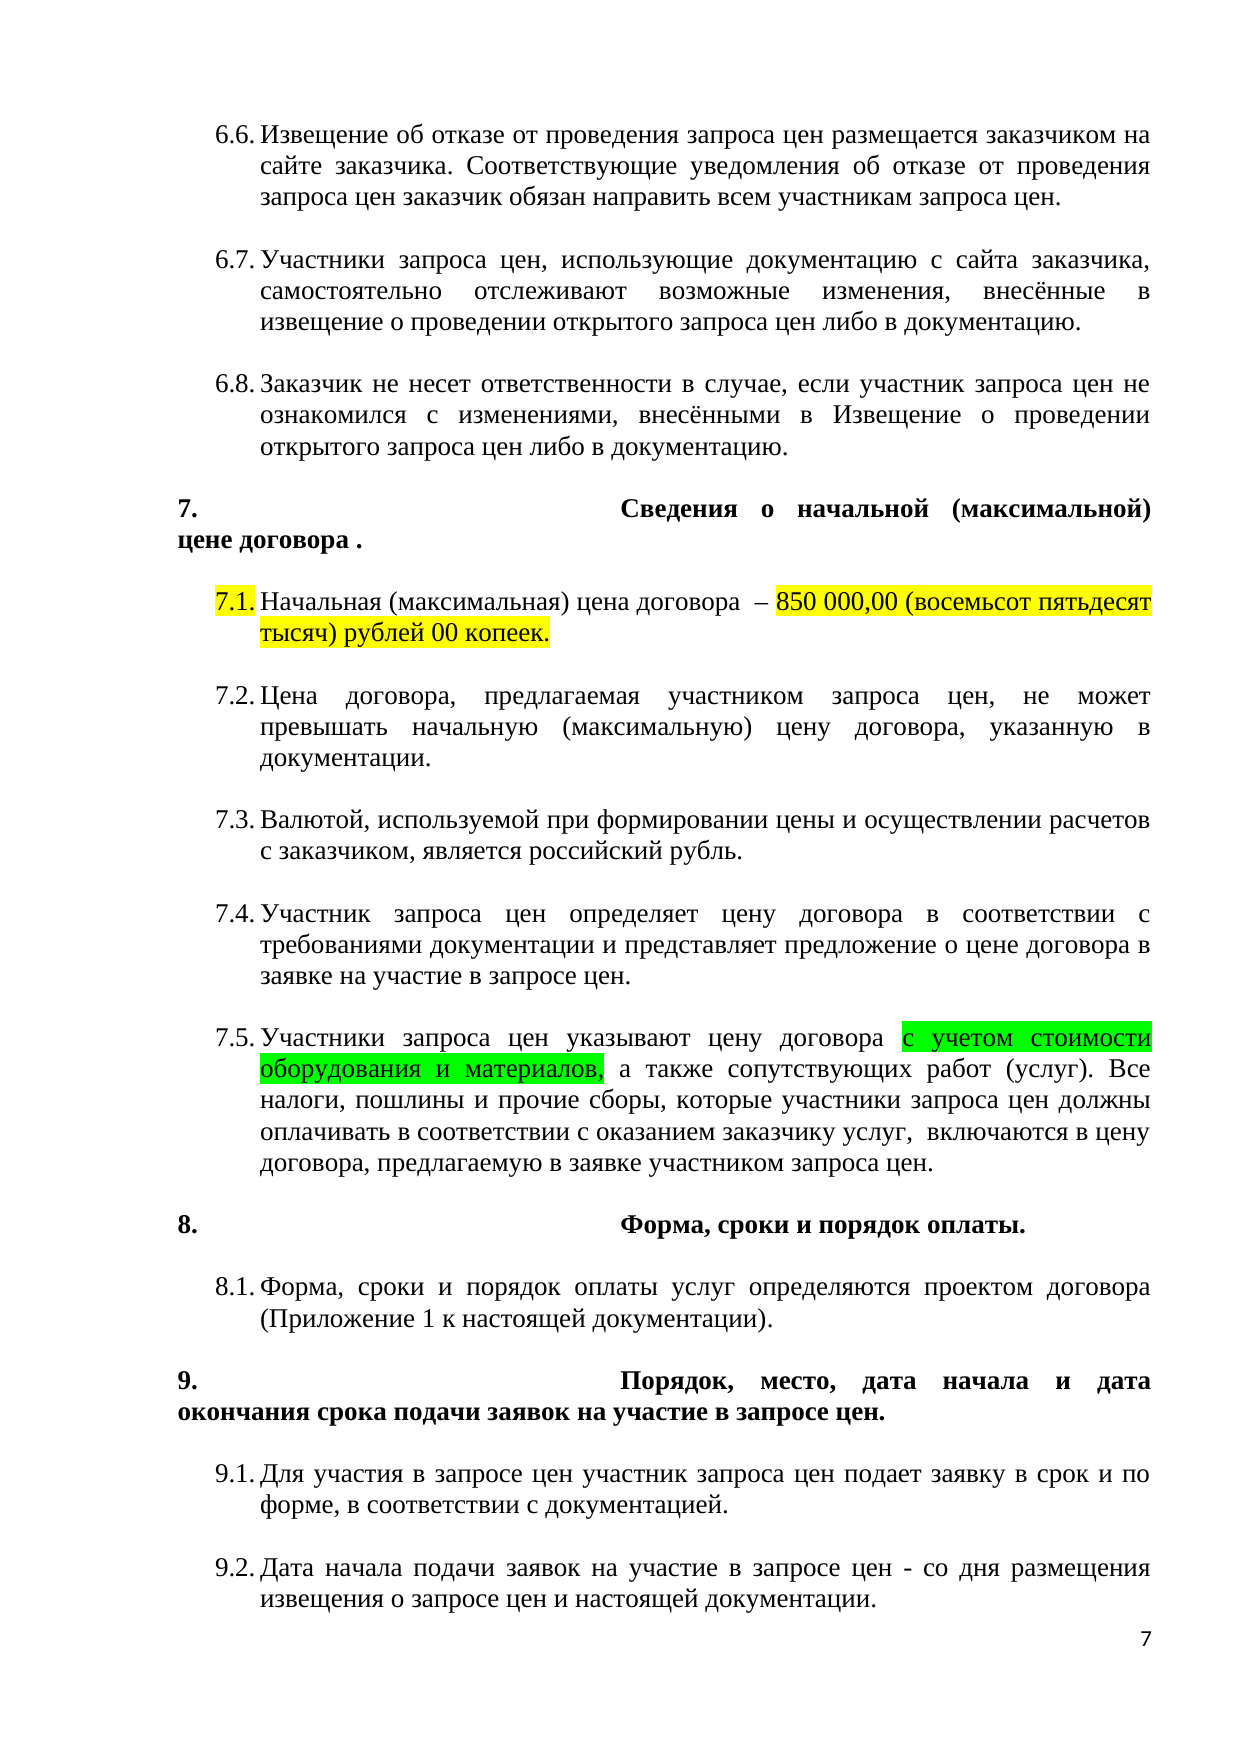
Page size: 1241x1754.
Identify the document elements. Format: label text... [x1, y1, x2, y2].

list Порядок, место, дата начала и дата окончания срока подачи заявок на участие в запросе цен. [177, 1364, 1152, 1426]
list Форма, сроки и порядок оплаты. [177, 1208, 1152, 1239]
list Для участия в запросе цен участник запроса цен подает заявку в срок и по форме, в соответствии с документацией. [215, 1457, 1152, 1520]
list Заказчик не несет ответственности в случае, если участник запроса цен не ознакомился с изменениями, внесёнными в Извещение о проведении открытого запроса цен либо в документацию. [215, 367, 1152, 461]
list Участники запроса цен указывают цену договора с учетом стоимости оборудования и материалов, а также сопутствующих работ (услуг). Все налоги, пошлины и прочие сборы, которые участники запроса цен должны оплачивать в соответствии с оказанием заказчику услуг, включаются в цену договора, предлагаемую в заявке участником запроса цен. [215, 1021, 1152, 1177]
list Участник запроса цен определяет цену договора в соответствии с требованиями документации и представляет предложение о цене договора в заявке на участие в запросе цен. [215, 897, 1152, 990]
list Участники запроса цен, использующие документацию с сайта заказчика, самостоятельно отслеживают возможные изменения, внесённые в извещение о проведении открытого запроса цен либо в документацию. [215, 243, 1152, 336]
list Сведения о начальной (максимальной) цене договора . [177, 492, 1152, 554]
list Цена договора, предлагаемая участником запроса цен, не может превышать начальную (максимальную) цену договора, указанную в документации. [215, 679, 1152, 772]
list Извещение об отказе от проведения запроса цен размещается заказчиком на сайте заказчика. Соответствующие уведомления об отказе от проведения запроса цен заказчик обязан направить всем участникам запроса цен. [215, 118, 1152, 212]
list Валютой, используемой при формировании цены и осуществлении расчетов с заказчиком, является российский рубль. [215, 803, 1152, 866]
list Дата начала подачи заявок на участие в запросе цен - со дня размещения извещения о запросе цен и настоящей документации. [215, 1551, 1152, 1613]
list Начальная (максимальная) цена договора – 850 000,00 (восемьсот пятьдесят тысяч) рублей 00 копеек. [215, 585, 1152, 648]
list Форма, сроки и порядок оплаты услуг определяются проектом договора (Приложение 1 к настоящей документации). [215, 1271, 1152, 1333]
